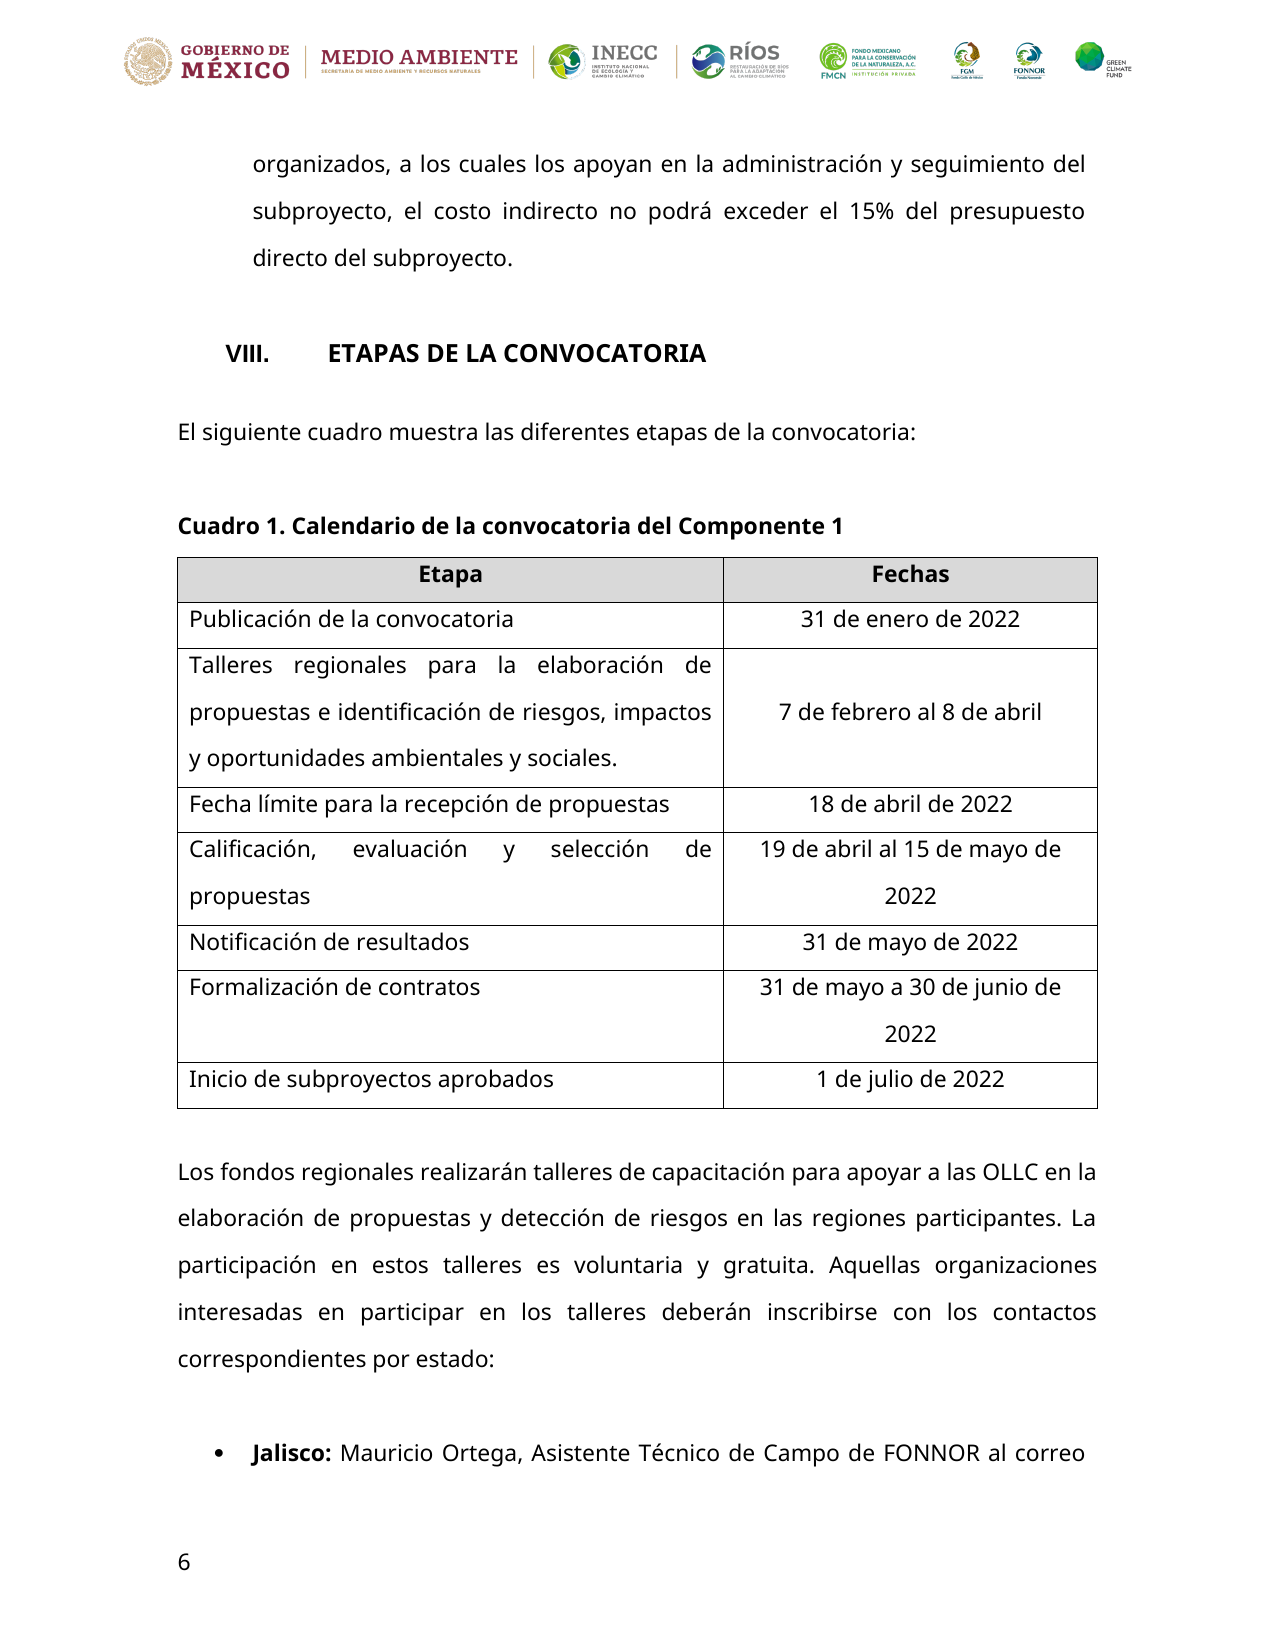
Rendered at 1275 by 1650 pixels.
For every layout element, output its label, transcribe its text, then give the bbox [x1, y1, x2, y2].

table_cell Formalización de contratos [178, 971, 723, 1062]
table_cell Publicación de la convocatoria [178, 603, 723, 648]
table_cell Inicio de subproyectos aprobados [178, 1063, 723, 1108]
table_cell 18 de abril de 2022 [724, 788, 1097, 832]
table_cell 1 de julio de 2022 [724, 1063, 1097, 1108]
table_header Fechas [724, 558, 1097, 602]
table_cell 19 de abril al 15 de mayo de 2022 [724, 833, 1097, 924]
text Cuadro 1. Calendario de la convocatoria del Componente 1 [177, 510, 1098, 541]
table_cell Notificación de resultados [178, 926, 723, 970]
table_cell Fecha límite para la recepción de propuestas [178, 788, 723, 832]
table_header Etapa [178, 558, 723, 602]
table_cell Talleres regionales para la elaboración de propuestas e identificación de riesgos, impactos y oportunidades ambientales y sociales. [178, 649, 723, 787]
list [215, 148, 1086, 273]
table_cell 31 de mayo a 30 de junio de 2022 [724, 971, 1097, 1062]
picture [101, 26, 1144, 105]
text El siguiente cuadro muestra las diferentes etapas de la convocatoria: [177, 416, 1098, 447]
text Los fondos regionales realizarán talleres de capacitación para apoyar a las OLLC en la elaboración de propuestas y detección de riesgos en las regiones participantes. La participación en estos talleres es voluntaria y gratuita. Aquellas organizaciones interesadas en participar en los talleres deberán inscribirse con los contactos correspondientes por estado: [177, 1156, 1098, 1374]
table_cell 31 de mayo de 2022 [724, 926, 1097, 970]
table_cell 7 de febrero al 8 de abril [724, 649, 1097, 787]
subtitle ETAPAS DE LA CONVOCATORIA [225, 335, 1098, 369]
table_cell Calificación, evaluación y selección de propuestas [178, 833, 723, 924]
table_cell 31 de enero de 2022 [724, 603, 1097, 648]
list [215, 1437, 1086, 1468]
